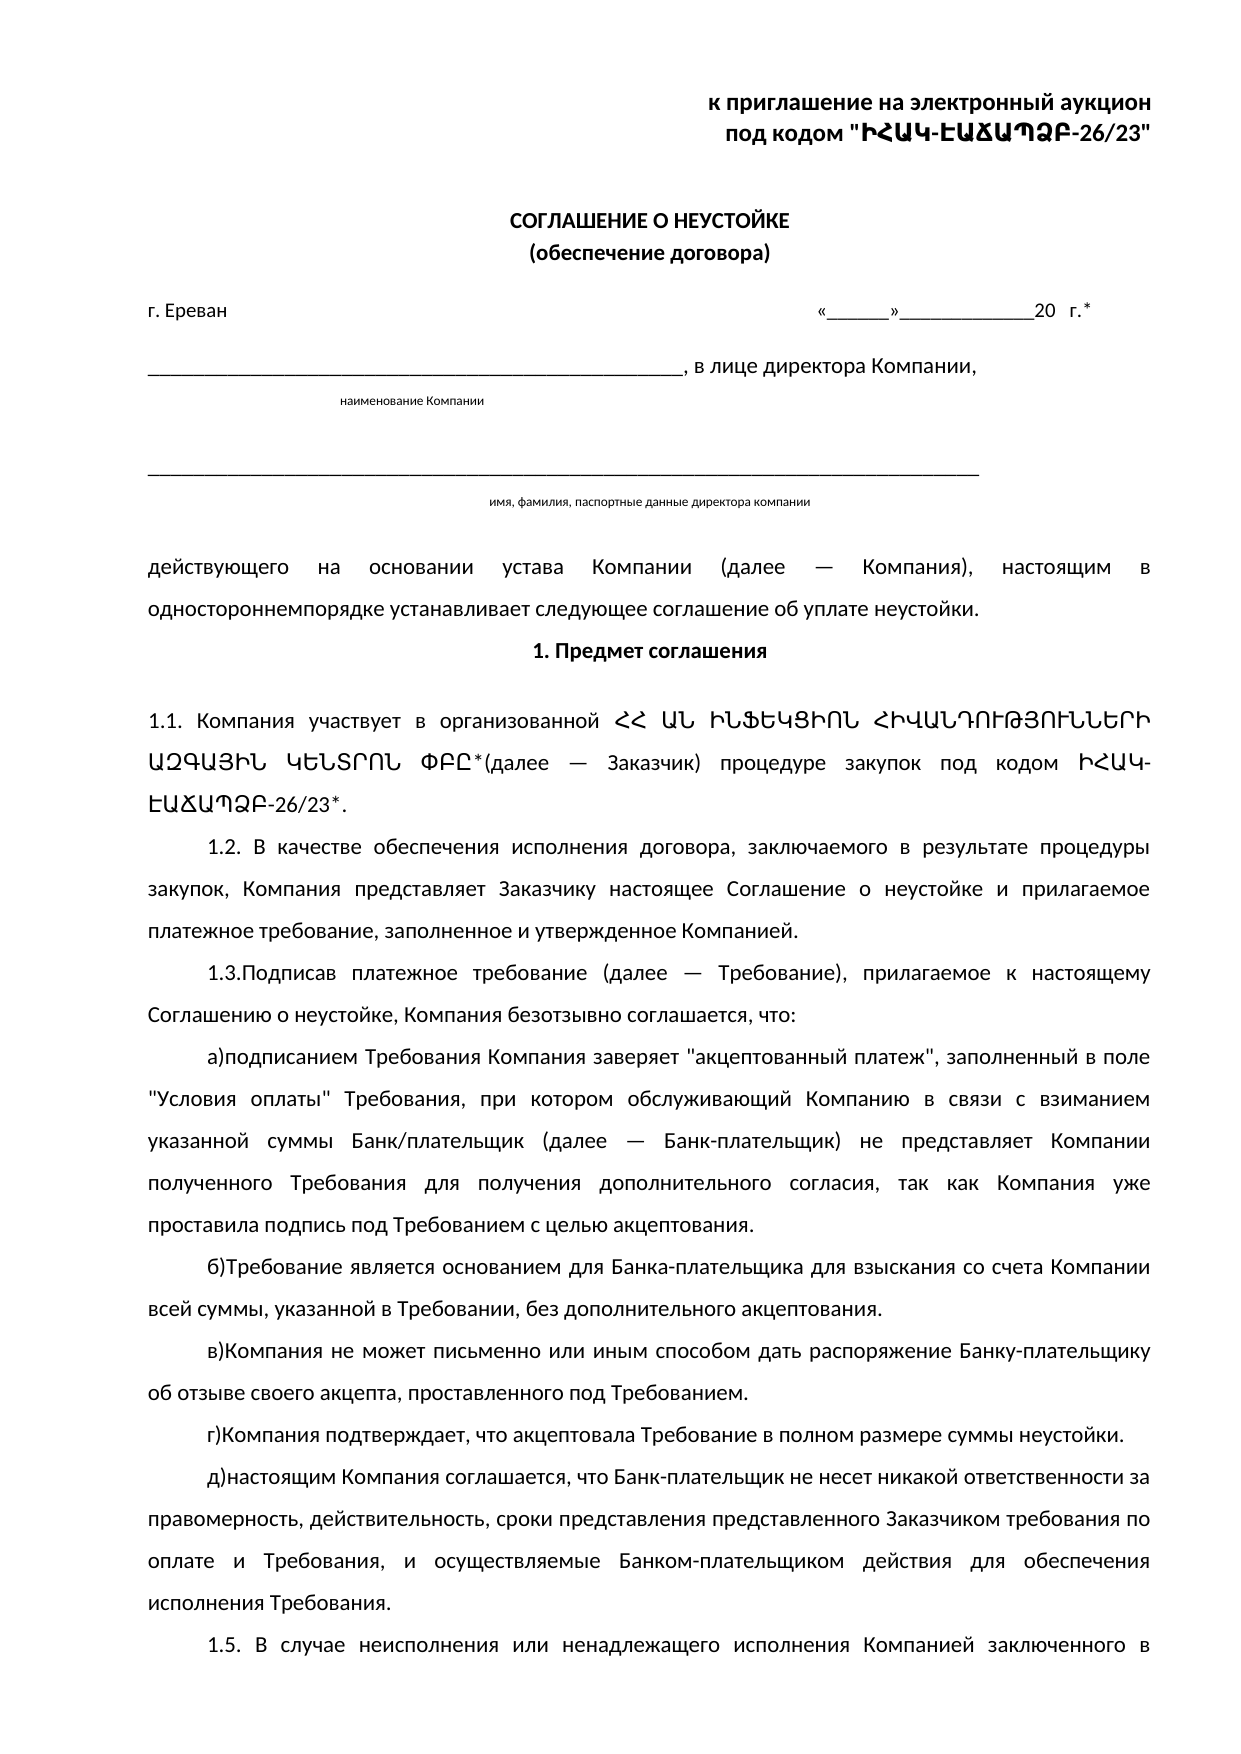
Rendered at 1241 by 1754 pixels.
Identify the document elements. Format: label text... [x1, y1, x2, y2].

text д)настоящим Компания соглашается, что Банк-плательщик не несет никакой ответственности за правомерность, действительность, сроки представления представленного Заказчиком требования по оплате и Требования, и осуществляемые Банком-плательщиком действия для обеспечения исполнения Требования. [148, 1462, 1152, 1616]
text 1.2. В качестве обеспечения исполнения договора, заключаемого в результате процедуры закупок, Компания представляет Заказчику настоящее Соглашение о неустойке и прилагаемое платежное требование, заполненное и утвержденное Компанией. [148, 832, 1152, 944]
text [148, 1630, 1152, 1658]
text (обеспечение договора) [148, 238, 1152, 266]
table_header «______»_____________20 г.* [635, 297, 1104, 351]
text г)Компания подтверждает, что акцептовала Требование в полном размере суммы неустойки. [148, 1420, 1152, 1448]
text _______________________________________________, в лице директора Компании, [148, 351, 1152, 379]
text наименование Компании [340, 393, 1152, 421]
text _________________________________________________________________________ [148, 452, 1152, 480]
text в)Компания не может письменно или иным способом дать распоряжение Банку-плательщику об отзыве своего акцепта, проставленного под Требованием. [148, 1336, 1152, 1406]
text действующего на основании устава Компании (далее — Компания), настоящим в одностороннемпорядке устанавливает следующее соглашение об уплате неустойки. [148, 552, 1152, 622]
text б)Требование является основанием для Банка-плательщика для взыскания со счета Компании всей суммы, указанной в Требовании, без дополнительного акцептования. [148, 1252, 1152, 1322]
text а)подписанием Требования Компания заверяет "акцептованный платеж", заполненный в поле "Условия оплаты" Требования, при котором обслуживающий Компанию в связи с взиманием указанной суммы Банк/плательщик (далее — Банк-плательщик) не представляет Компании полученного Требования для получения дополнительного согласия, так как Компания уже проставила подпись под Требованием с целью акцептования. [148, 1042, 1152, 1238]
text имя, фамилия, паспортные данные директора компании [148, 494, 1152, 522]
text к приглашение на электронный аукцион [177, 86, 1152, 117]
text под кодом "ԻՀԱԿ-ԷԱՃԱՊՁԲ-26/23" [148, 117, 1152, 147]
text 1.3.Подписав платежное требование (далее — Требование), прилагаемое к настоящему Соглашению о неустойке, Компания безотзывно соглашается, что: [148, 958, 1152, 1028]
text СОГЛАШЕНИЕ О НЕУСТОЙКЕ [148, 206, 1152, 234]
text 1. Предмет соглашения [148, 636, 1152, 664]
text 1.1. Компания участвует в организованной ՀՀ ԱՆ ԻՆՖԵԿՑԻՈՆ ՀԻՎԱՆԴՈՒԹՅՈՒՆՆԵՐԻ ԱԶԳԱՅԻՆ ԿԵՆՏՐՈՆ ՓԲԸ*(далее — Заказчик) процедуре закупок под кодом ԻՀԱԿ-ԷԱՃԱՊՁԲ-26/23*. [148, 706, 1152, 818]
table_header г. Ереван [136, 297, 635, 351]
